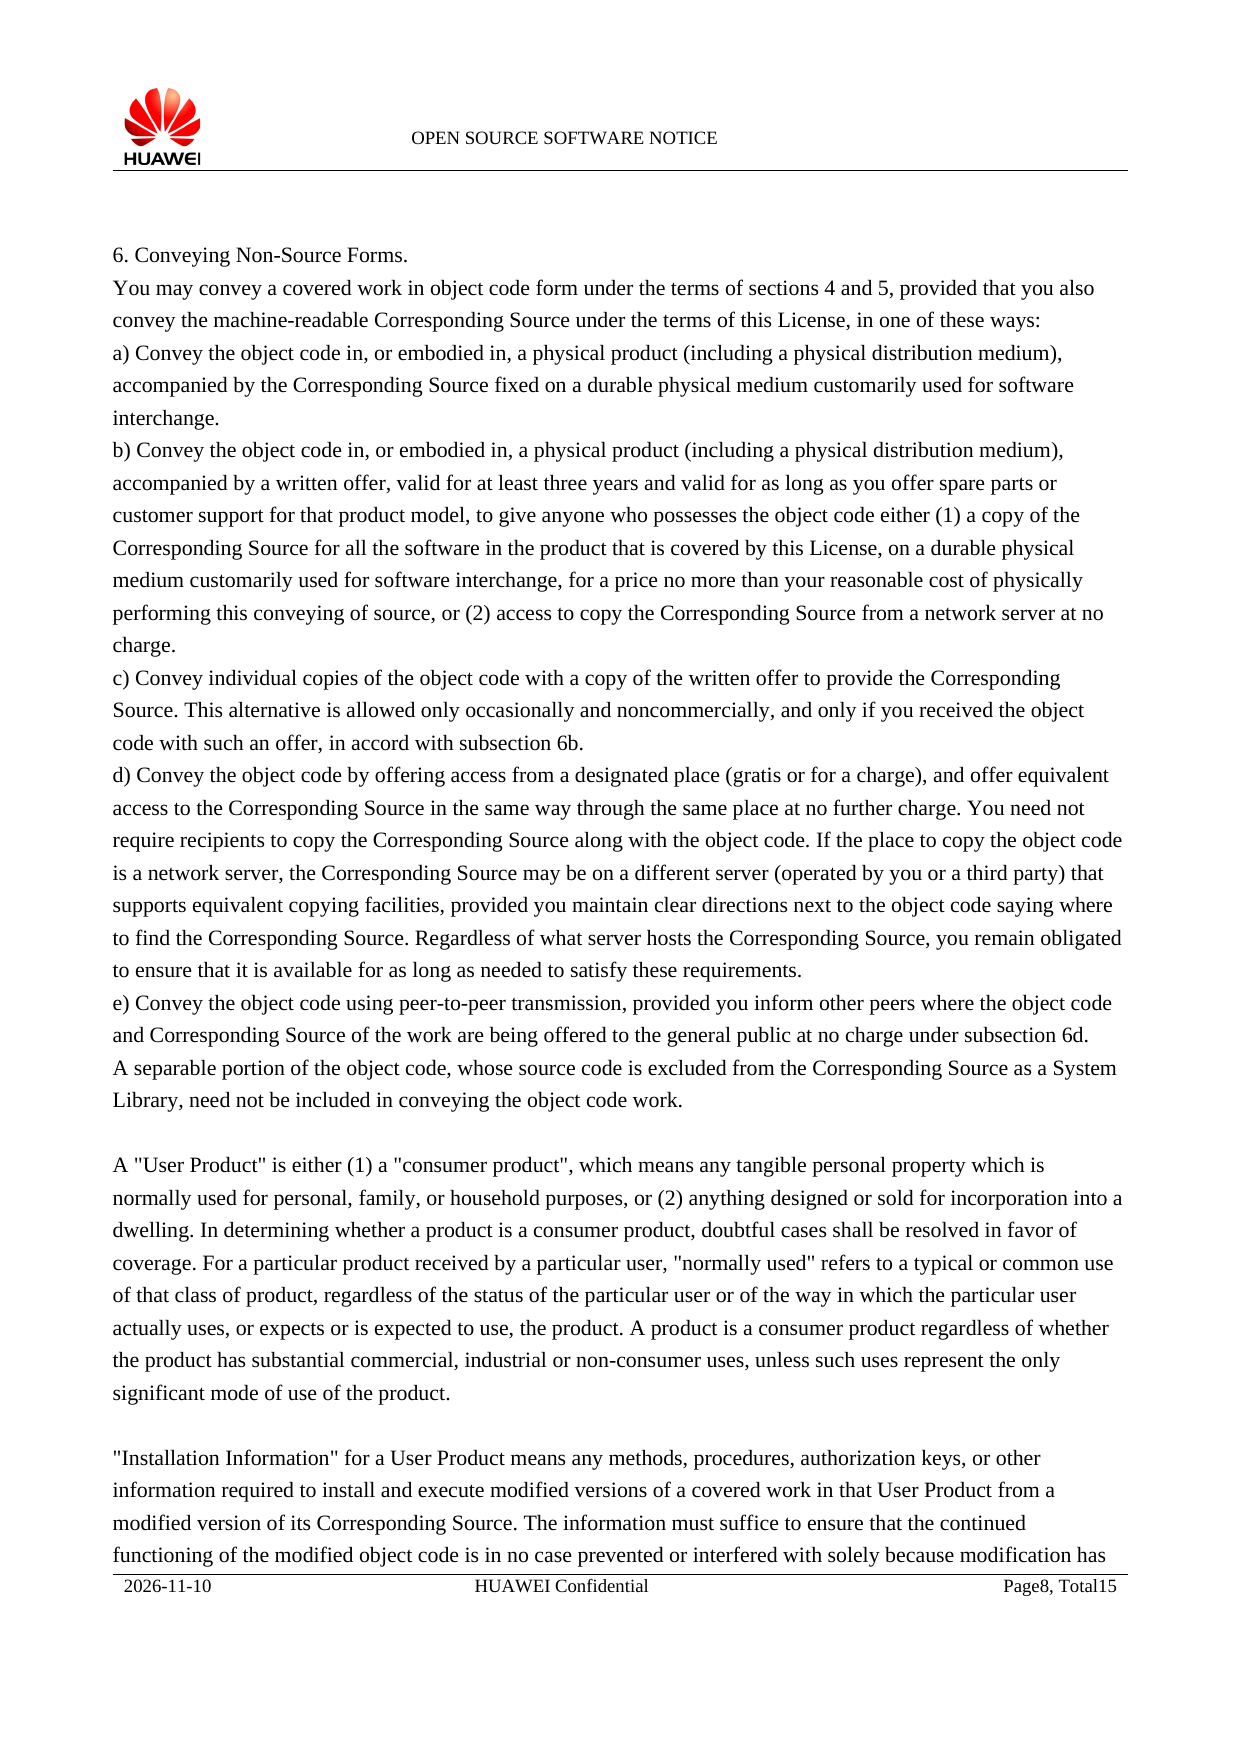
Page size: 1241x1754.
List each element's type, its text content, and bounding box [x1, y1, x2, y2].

text A "User Product" is either (1) a "consumer product", which means any tangible personal property which is normally used for personal, family, or household purposes, or (2) anything designed or sold for incorporation into a dwelling. In determining whether a product is a consumer product, doubtful cases shall be resolved in favor of coverage. For a particular product received by a particular user, "normally used" refers to a typical or common use of that class of product, regardless of the status of the particular user or of the way in which the particular user actually uses, or expects or is expected to use, the product. A product is a consumer product regardless of whether the product has substantial commercial, industrial or non-consumer uses, unless such uses represent the only significant mode of use of the product. [112, 1149, 1128, 1409]
text A separable portion of the object code, whose source code is excluded from the Corresponding Source as a System Library, need not be included in conveying the object code work. [112, 1051, 1128, 1116]
text You may convey a covered work in object code form under the terms of sections 4 and 5, provided that you also convey the machine-readable Corresponding Source under the terms of this License, in one of these ways: [112, 271, 1128, 336]
text d) Convey the object code by offering access from a designated place (gratis or for a charge), and offer equivalent access to the Corresponding Source in the same way through the same place at no further charge. You need not require recipients to copy the Corresponding Source along with the object code. If the place to copy the object code is a network server, the Corresponding Source may be on a different server (operated by you or a third party) that supports equivalent copying facilities, provided you maintain clear directions next to the object code saying where to find the Corresponding Source. Regardless of what server hosts the Corresponding Source, you remain obligated to ensure that it is available for as long as needed to satisfy these requirements. [112, 759, 1128, 986]
text a) Convey the object code in, or embodied in, a physical product (including a physical distribution medium), accompanied by the Corresponding Source fixed on a durable physical medium customarily used for software interchange. [112, 336, 1128, 434]
text c) Convey individual copies of the object code with a copy of the written offer to provide the Corresponding Source. This alternative is allowed only occasionally and noncommercially, and only if you received the object code with such an offer, in accord with subsection 6b. [112, 661, 1128, 759]
text 6. Conveying Non-Source Forms. [112, 239, 1128, 271]
picture [124, 88, 201, 165]
text e) Convey the object code using peer-to-peer transmission, provided you inform other peers where the object code and Corresponding Source of the work are being offered to the general public at no charge under subsection 6d. [112, 986, 1128, 1051]
text b) Convey the object code in, or embodied in, a physical product (including a physical distribution medium), accompanied by a written offer, valid for at least three years and valid for as long as you offer spare parts or customer support for that product model, to give anyone who possesses the object code either (1) a copy of the Corresponding Source for all the software in the product that is covered by this License, on a durable physical medium customarily used for software interchange, for a price no more than your reasonable cost of physically performing this conveying of source, or (2) access to copy the Corresponding Source from a network server at no charge. [112, 434, 1128, 661]
